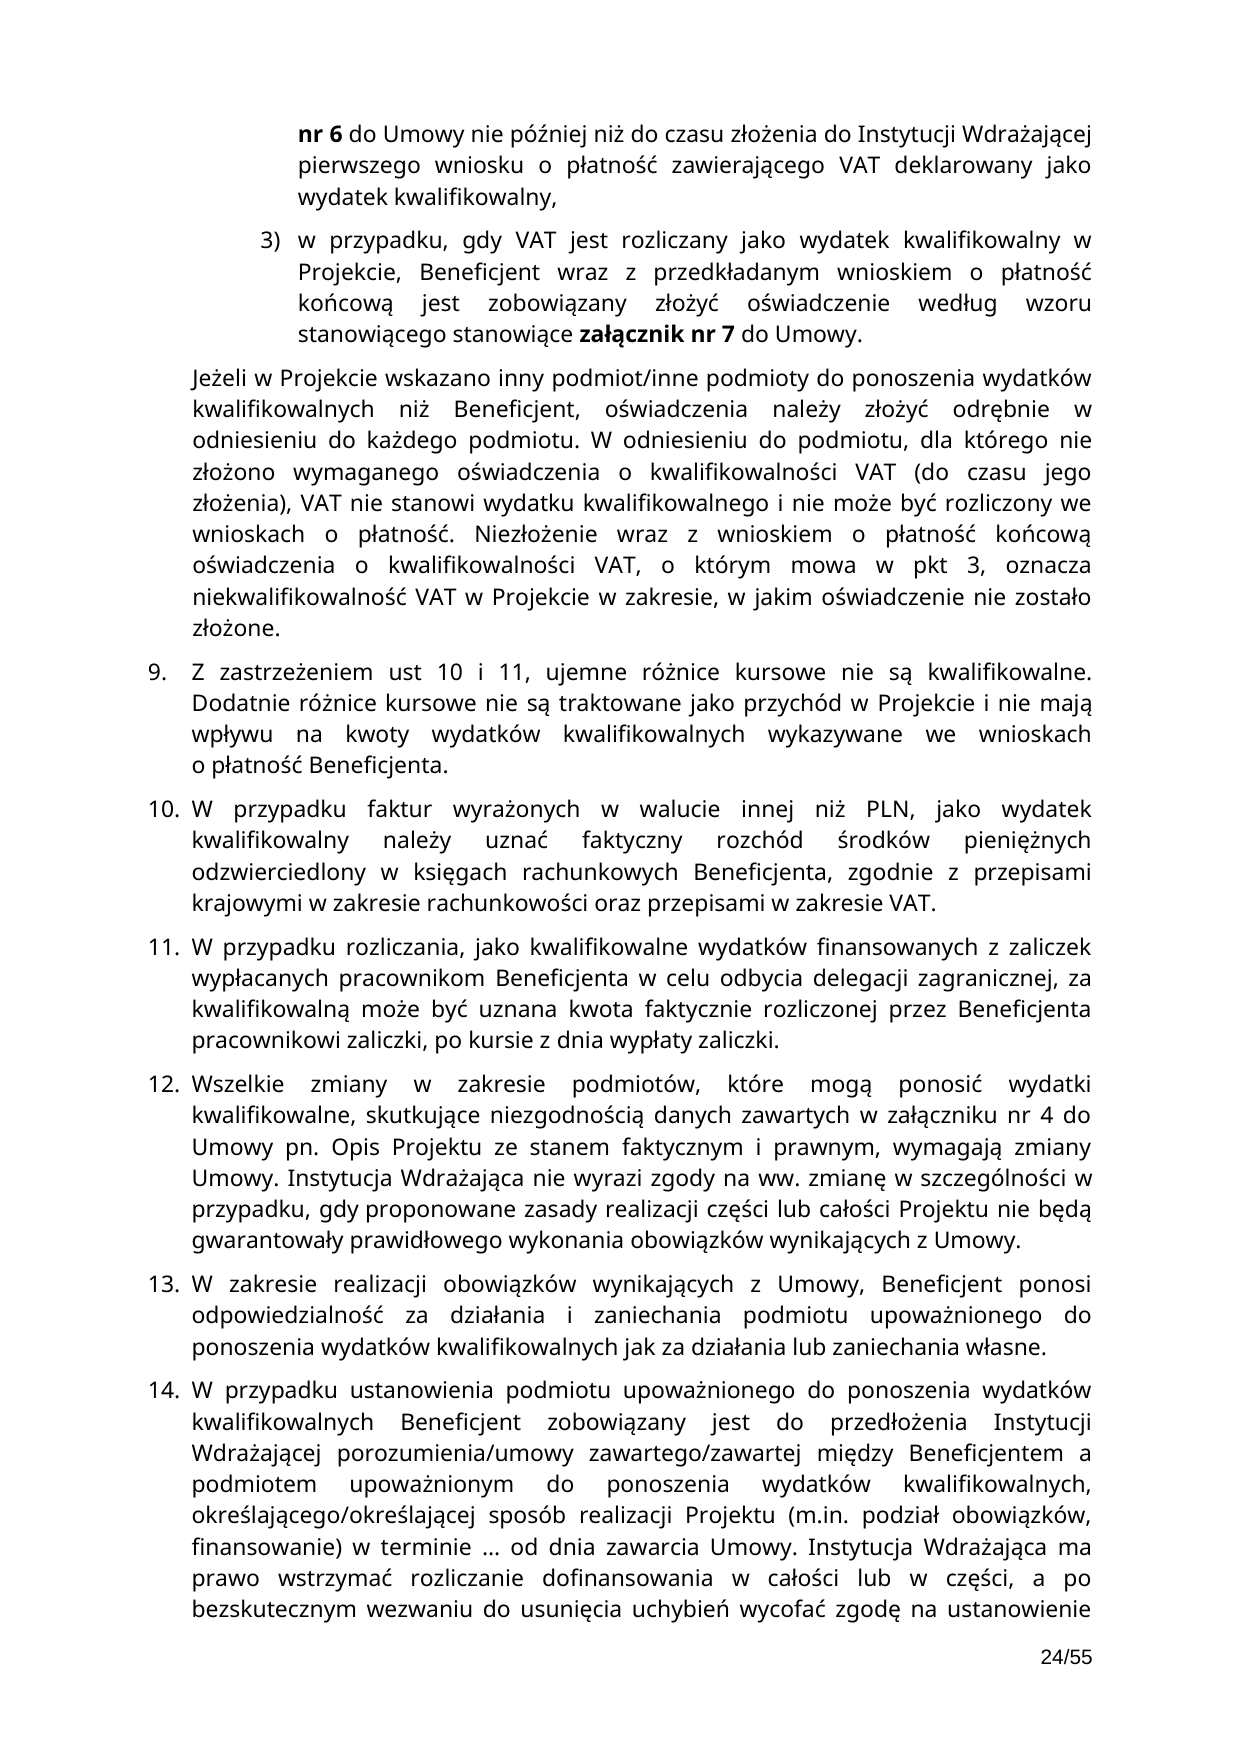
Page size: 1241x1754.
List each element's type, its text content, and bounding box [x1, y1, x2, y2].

list Wszelkie zmiany w zakresie podmiotów, które mogą ponosić wydatki kwalifikowalne, skutkujące niezgodnością danych zawartych w załączniku nr 4 do Umowy pn. Opis Projektu ze stanem faktycznym i prawnym, wymagają zmiany Umowy. Instytucja Wdrażająca nie wyrazi zgody na ww. zmianę w szczególności w przypadku, gdy proponowane zasady realizacji części lub całości Projektu nie będą gwarantowały prawidłowego wykonania obowiązków wynikających z Umowy. [148, 1068, 1092, 1256]
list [260, 118, 1092, 212]
text Jeżeli w Projekcie wskazano inny podmiot/inne podmioty do ponoszenia wydatków kwalifikowalnych niż Beneficjent, oświadczenia należy złożyć odrębnie w odniesieniu do każdego podmiotu. W odniesieniu do podmiotu, dla którego nie złożono wymaganego oświadczenia o kwalifikowalności VAT (do czasu jego złożenia), VAT nie stanowi wydatku kwalifikowalnego i nie może być rozliczony we wnioskach o płatność. Niezłożenie wraz z wnioskiem o płatność końcową oświadczenia o kwalifikowalności VAT, o którym mowa w pkt 3, oznacza niekwalifikowalność VAT w Projekcie w zakresie, w jakim oświadczenie nie zostało złożone. [192, 362, 1092, 643]
list W przypadku faktur wyrażonych w walucie innej niż PLN, jako wydatek kwalifikowalny należy uznać faktyczny rozchód środków pieniężnych odzwierciedlony w księgach rachunkowych Beneficjenta, zgodnie z przepisami krajowymi w zakresie rachunkowości oraz przepisami w zakresie VAT. [148, 793, 1092, 918]
list W zakresie realizacji obowiązków wynikających z Umowy, Beneficjent ponosi odpowiedzialność za działania i zaniechania podmiotu upoważnionego do ponoszenia wydatków kwalifikowalnych jak za działania lub zaniechania własne. [148, 1268, 1092, 1362]
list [148, 1374, 1092, 1624]
list Z zastrzeżeniem ust 10 i 11, ujemne różnice kursowe nie są kwalifikowalne. Dodatnie różnice kursowe nie są traktowane jako przychód w Projekcie i nie mają wpływu na kwoty wydatków kwalifikowalnych wykazywane we wnioskach o płatność Beneficjenta. [148, 656, 1092, 781]
list w przypadku, gdy VAT jest rozliczany jako wydatek kwalifikowalny w Projekcie, Beneficjent wraz z przedkładanym wnioskiem o płatność końcową jest zobowiązany złożyć oświadczenie według wzoru stanowiącego stanowiące załącznik nr 7 do Umowy. [260, 224, 1092, 349]
list W przypadku rozliczania, jako kwalifikowalne wydatków finansowanych z zaliczek wypłacanych pracownikom Beneficjenta w celu odbycia delegacji zagranicznej, za kwalifikowalną może być uznana kwota faktycznie rozliczonej przez Beneficjenta pracownikowi zaliczki, po kursie z dnia wypłaty zaliczki. [148, 931, 1092, 1056]
